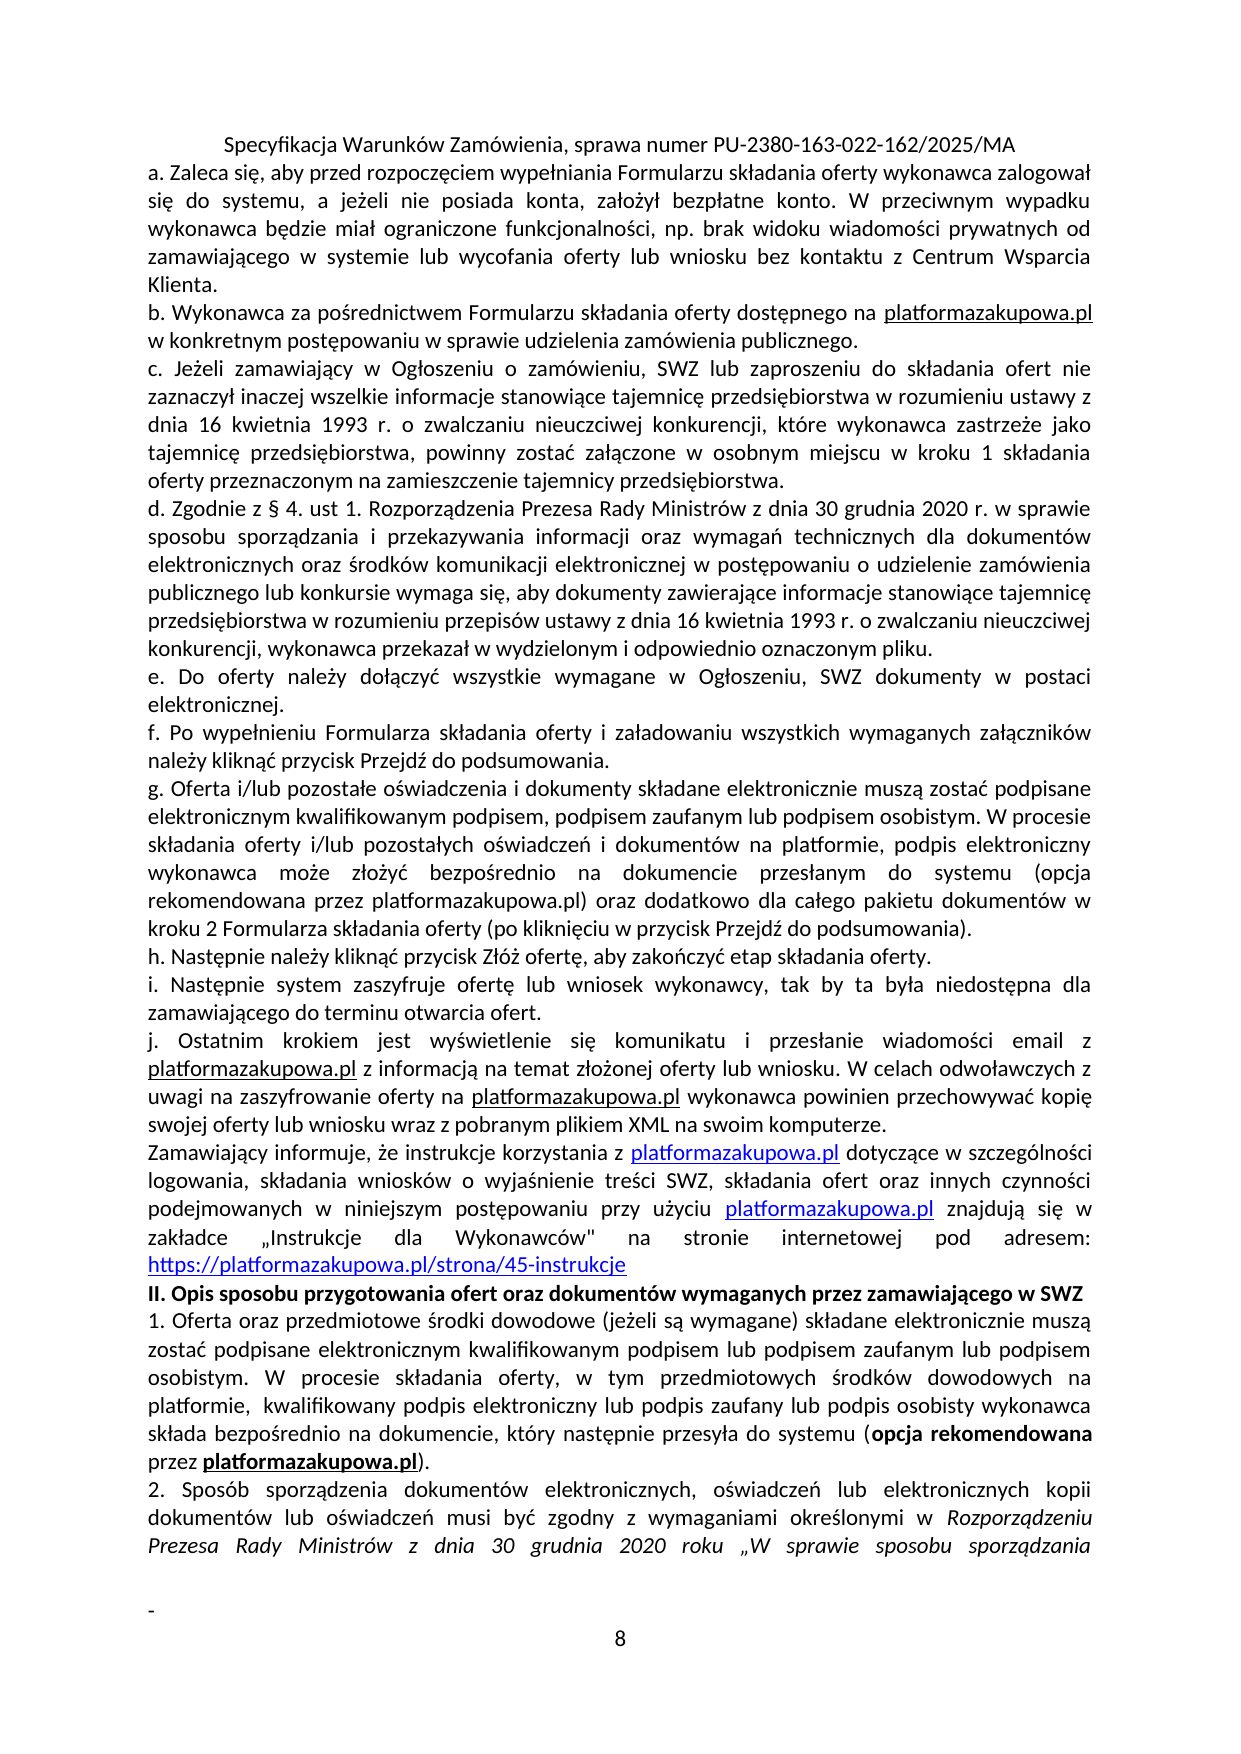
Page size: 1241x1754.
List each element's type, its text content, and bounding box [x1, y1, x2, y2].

text c. Jeżeli zamawiający w Ogłoszeniu o zamówieniu, SWZ lub zaproszeniu do składania ofert nie zaznaczył inaczej wszelkie informacje stanowiące tajemnicę przedsiębiorstwa w rozumieniu ustawy z dnia 16 kwietnia 1993 r. o zwalczaniu nieuczciwej konkurencji, które wykonawca zastrzeże jako tajemnicę przedsiębiorstwa, powinny zostać załączone w osobnym miejscu w kroku 1 składania oferty przeznaczonym na zamieszczenie tajemnicy przedsiębiorstwa. [148, 354, 1093, 494]
text d. Zgodnie z § 4. ust 1. Rozporządzenia Prezesa Rady Ministrów z dnia 30 grudnia 2020 r. w sprawie sposobu sporządzania i przekazywania informacji oraz wymagań technicznych dla dokumentów elektronicznych oraz środków komunikacji elektronicznej w postępowaniu o udzielenie zamówienia publicznego lub konkursie wymaga się, aby dokumenty zawierające informacje stanowiące tajemnicę przedsiębiorstwa w rozumieniu przepisów ustawy z dnia 16 kwietnia 1993 r. o zwalczaniu nieuczciwej konkurencji, wykonawca przekazał w wydzielonym i odpowiednio oznaczonym pliku. [148, 494, 1093, 662]
text i. Następnie system zaszyfruje ofertę lub wniosek wykonawcy, tak by ta była niedostępna dla zamawiającego do terminu otwarcia ofert. [148, 970, 1093, 1026]
text Zamawiający informuje, że instrukcje korzystania z platformazakupowa.pl dotyczące w szczególności logowania, składania wniosków o wyjaśnienie treści SWZ, składania ofert oraz innych czynności podejmowanych w niniejszym postępowaniu przy użyciu platformazakupowa.pl znajdują się w zakładce „Instrukcje dla Wykonawców" na stronie internetowej pod adresem: https://platformazakupowa.pl/strona/45-instrukcje [148, 1138, 1093, 1279]
text II. Opis sposobu przygotowania ofert oraz dokumentów wymaganych przez zamawiającego w SWZ [148, 1279, 1093, 1307]
text 1. Oferta oraz przedmiotowe środki dowodowe (jeżeli są wymagane) składane elektronicznie muszą zostać podpisane elektronicznym kwalifikowanym podpisem lub podpisem zaufanym lub podpisem osobistym. W procesie składania oferty, w tym przedmiotowych środków dowodowych na platformie, kwalifikowany podpis elektroniczny lub podpis zaufany lub podpis osobisty wykonawca składa bezpośrednio na dokumencie, który następnie przesyła do systemu (opcja rekomendowana przez platformazakupowa.pl). [148, 1307, 1093, 1475]
text e. Do oferty należy dołączyć wszystkie wymagane w Ogłoszeniu, SWZ dokumenty w postaci elektronicznej. [148, 662, 1093, 718]
text b. Wykonawca za pośrednictwem Formularzu składania oferty dostępnego na platformazakupowa.pl w konkretnym postępowaniu w sprawie udzielenia zamówienia publicznego. [148, 298, 1093, 354]
text j. Ostatnim krokiem jest wyświetlenie się komunikatu i przesłanie wiadomości email z platformazakupowa.pl z informacją na temat złożonej oferty lub wniosku. W celach odwoławczych z uwagi na zaszyfrowanie oferty na platformazakupowa.pl wykonawca powinien przechowywać kopię swojej oferty lub wniosku wraz z pobranym plikiem XML na swoim komputerze. [148, 1026, 1093, 1138]
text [148, 1475, 1093, 1559]
text a. Zaleca się, aby przed rozpoczęciem wypełniania Formularzu składania oferty wykonawca zalogował się do systemu, a jeżeli nie posiada konta, założył bezpłatne konto. W przeciwnym wypadku wykonawca będzie miał ograniczone funkcjonalności, np. brak widoku wiadomości prywatnych od zamawiającego w systemie lub wycofania oferty lub wniosku bez kontaktu z Centrum Wsparcia Klienta. [148, 158, 1093, 298]
text g. Oferta i/lub pozostałe oświadczenia i dokumenty składane elektronicznie muszą zostać podpisane elektronicznym kwalifikowanym podpisem, podpisem zaufanym lub podpisem osobistym. W procesie składania oferty i/lub pozostałych oświadczeń i dokumentów na platformie, podpis elektroniczny wykonawca może złożyć bezpośrednio na dokumencie przesłanym do systemu (opcja rekomendowana przez platformazakupowa.pl) oraz dodatkowo dla całego pakietu dokumentów w kroku 2 Formularza składania oferty (po kliknięciu w przycisk Przejdź do podsumowania). [148, 774, 1093, 942]
text h. Następnie należy kliknąć przycisk Złóż ofertę, aby zakończyć etap składania oferty. [148, 942, 1093, 970]
text f. Po wypełnieniu Formularza składania oferty i załadowaniu wszystkich wymaganych załączników należy kliknąć przycisk Przejdź do podsumowania. [148, 718, 1093, 774]
